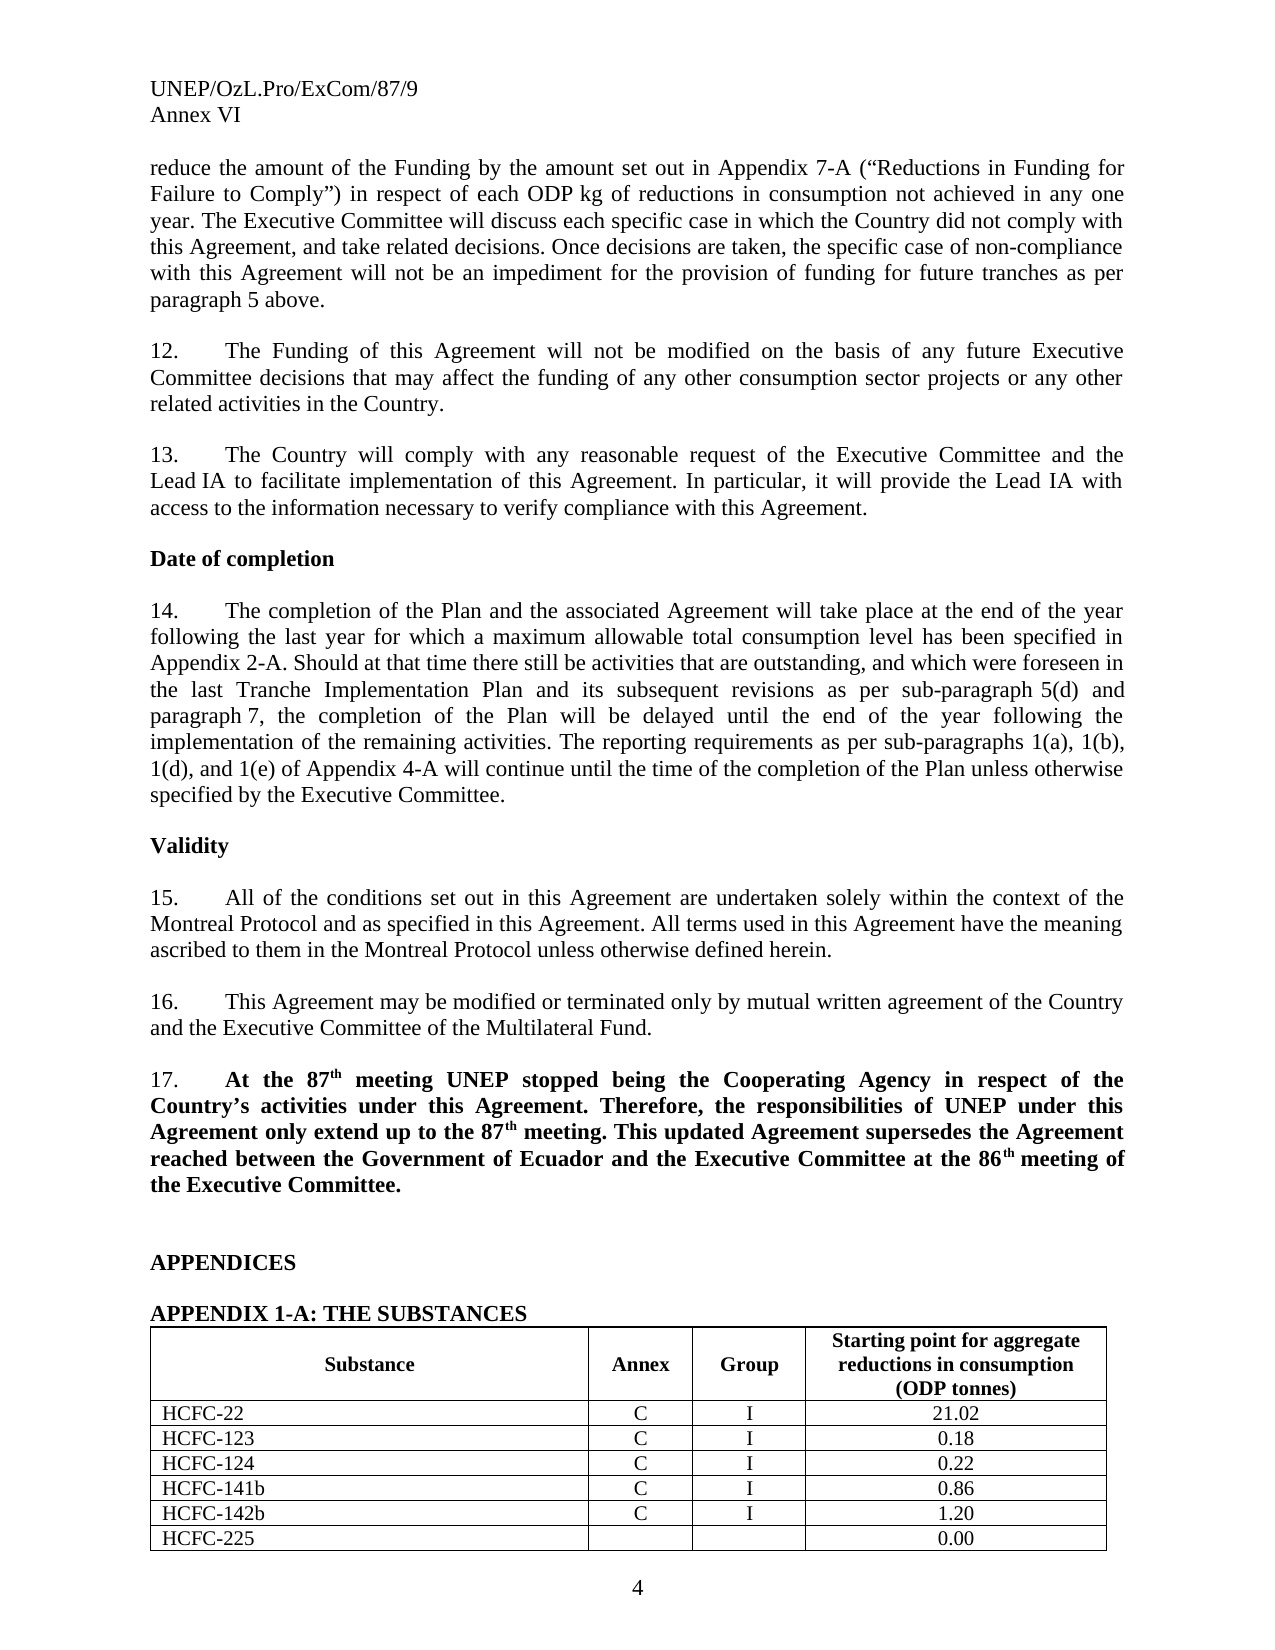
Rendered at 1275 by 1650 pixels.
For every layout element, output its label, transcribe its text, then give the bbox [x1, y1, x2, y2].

table_header Annex [589, 1328, 692, 1400]
table_cell 21.02 [806, 1401, 1106, 1425]
table_cell I [693, 1426, 805, 1450]
table_cell HCFC-22 [151, 1401, 588, 1425]
table_cell 0.18 [806, 1426, 1106, 1450]
table_cell HCFC-124 [151, 1451, 588, 1475]
table_cell 0.86 [806, 1476, 1106, 1500]
table_cell C [589, 1501, 692, 1525]
table_cell HCFC-142b [151, 1501, 588, 1525]
subtitle At the 87th meeting UNEP stopped being the Cooperating Agency in respect of the Country’s activities under this Agreement. Therefore, the responsibilities of UNEP under this Agreement only extend up to the 87th meeting. This updated Agreement supersedes the Agreement reached between the Government of Ecuador and the Executive Committee at the 86th meeting of the Executive Committee. [150, 1066, 1125, 1197]
table_cell [693, 1526, 805, 1550]
text APPENDIX 1-A: THE SUBSTANCES [150, 1300, 1125, 1326]
table_cell I [693, 1401, 805, 1425]
table_cell I [693, 1451, 805, 1475]
table_cell C [589, 1476, 692, 1500]
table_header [806, 1328, 1106, 1400]
table_header Group [693, 1328, 805, 1400]
table_cell HCFC-141b [151, 1476, 588, 1500]
table_cell C [589, 1426, 692, 1450]
subtitle The Country will comply with any reasonable request of the Executive Committee and the Lead IA to facilitate implementation of this Agreement. In particular, it will provide the Lead IA with access to the information necessary to verify compliance with this Agreement. [150, 441, 1125, 520]
subtitle This Agreement may be modified or terminated only by mutual written agreement of the Country and the Executive Committee of the Multilateral Fund. [150, 988, 1125, 1041]
text APPENDICES [150, 1249, 1125, 1275]
table_cell 0.00 [806, 1526, 1106, 1550]
table_cell I [693, 1501, 805, 1525]
subtitle All of the conditions set out in this Agreement are undertaken solely within the context of the Montreal Protocol and as specified in this Agreement. All terms used in this Agreement have the meaning ascribed to them in the Montreal Protocol unless otherwise defined herein. [150, 884, 1125, 963]
subtitle The completion of the Plan and the associated Agreement will take place at the end of the year following the last year for which a maximum allowable total consumption level has been specified in Appendix 2-A. Should at that time there still be activities that are outstanding, and which were foreseen in the last Tranche Implementation Plan and its subsequent revisions as per sub-paragraph 5(d) and paragraph 7, the completion of the Plan will be delayed until the end of the year following the implementation of the remaining activities. The reporting requirements as per sub-paragraphs 1(a), 1(b), 1(d), and 1(e) of Appendix 4-A will continue until the time of the completion of the Plan unless otherwise specified by the Executive Committee. [150, 597, 1125, 807]
subtitle The Funding of this Agreement will not be modified on the basis of any future Executive Committee decisions that may affect the funding of any other consumption sector projects or any other related activities in the Country. [150, 337, 1125, 416]
table_header Substance [151, 1328, 588, 1400]
table_cell HCFC-225 [151, 1526, 588, 1550]
table_cell 1.20 [806, 1501, 1106, 1525]
text Validity [150, 832, 1125, 859]
table_cell C [589, 1401, 692, 1425]
table_cell C [589, 1451, 692, 1475]
table_cell [589, 1526, 692, 1550]
text Date of completion [150, 545, 1125, 572]
table_cell I [693, 1476, 805, 1500]
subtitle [150, 154, 1125, 312]
table_cell HCFC-123 [151, 1426, 588, 1450]
table_cell 0.22 [806, 1451, 1106, 1475]
